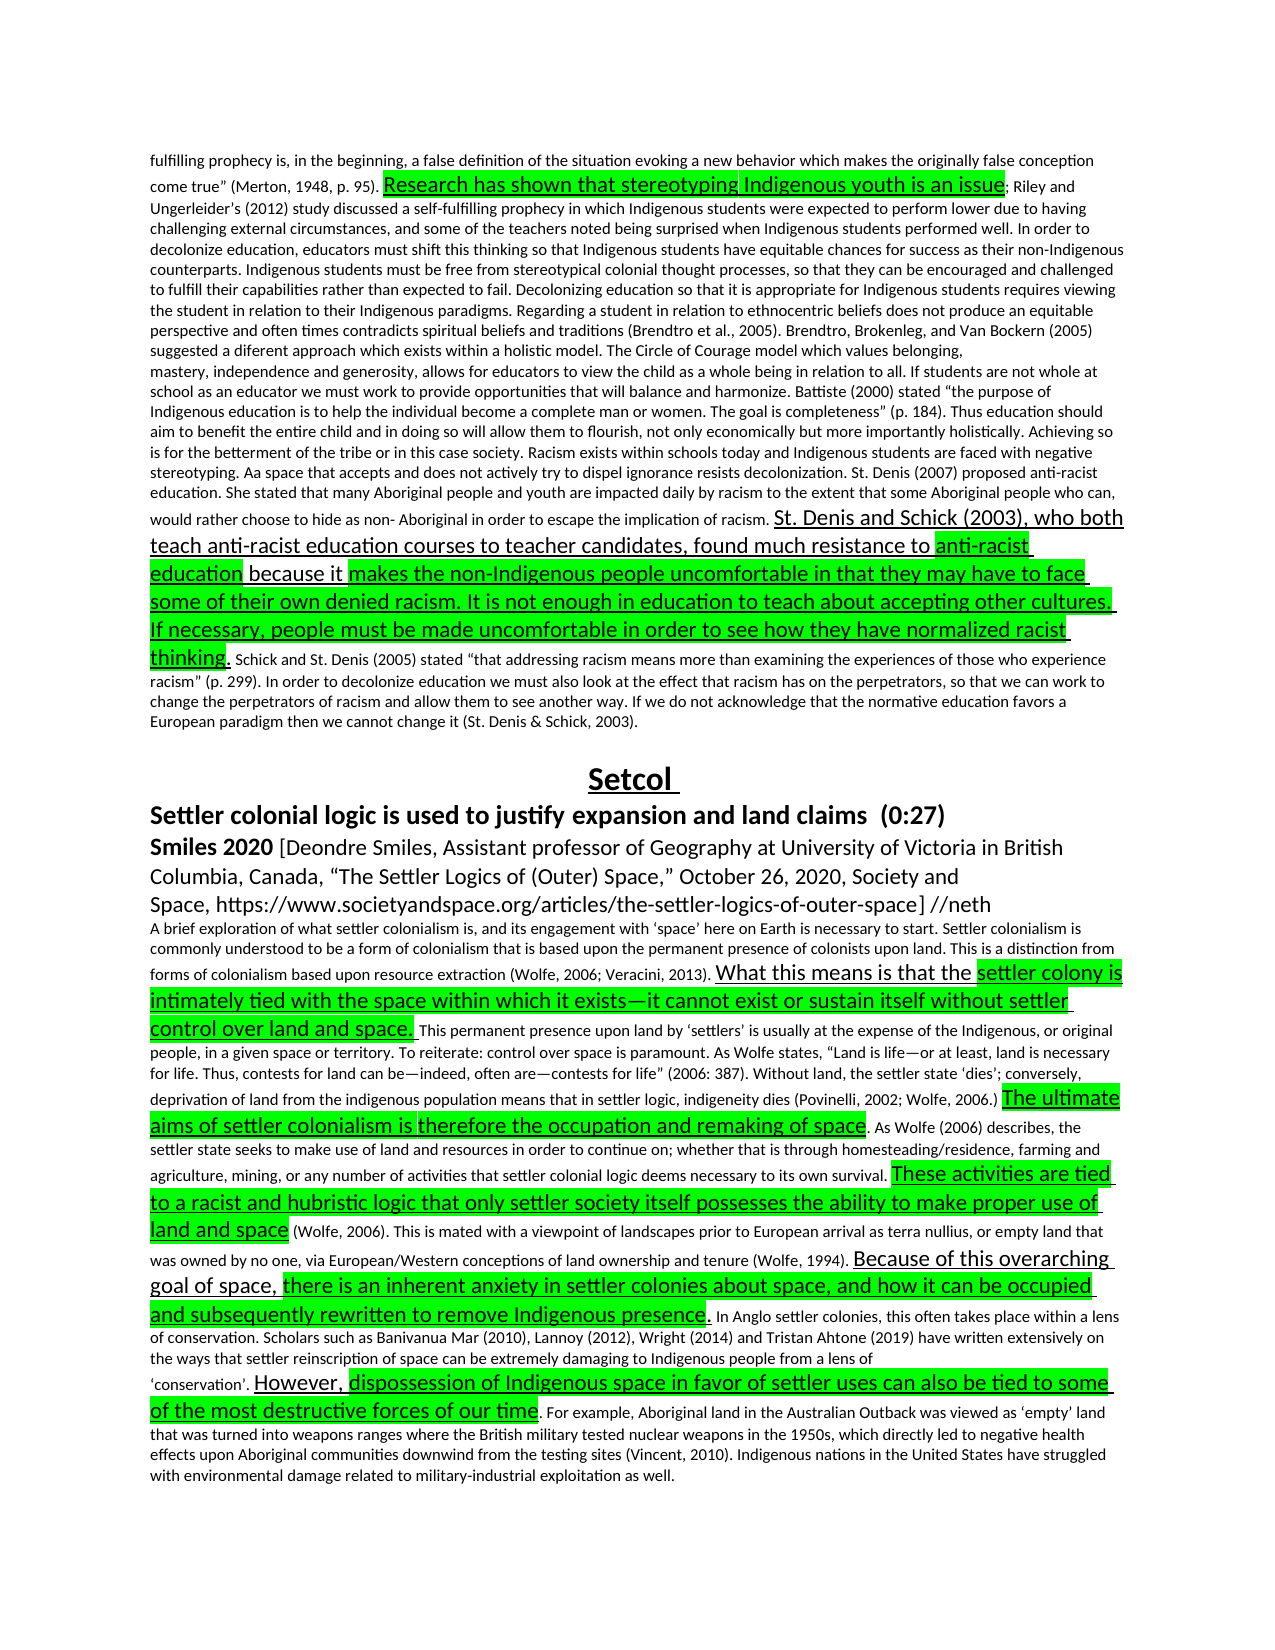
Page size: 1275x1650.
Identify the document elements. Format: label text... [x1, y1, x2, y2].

text Smiles 2020 [Deondre Smiles, Assistant professor of Geography at University of Victoria in British Columbia, Canada, “The Settler Logics of (Outer) Space,” October 26, 2020, Society and Space, https://www.societyandspace.org/articles/the-settler-logics-of-outer-space] //neth [150, 831, 1125, 918]
text Settler colonial logic is used to justify expansion and land claims (0:27) [150, 798, 1125, 831]
text Setcol [150, 758, 1125, 798]
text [150, 150, 1125, 732]
text A brief exploration of what settler colonialism is, and its engagement with ‘space’ here on Earth is necessary to start. Settler colonialism is commonly understood to be a form of colonialism that is based upon the permanent presence of colonists upon land. This is a distinction from forms of colonialism based upon resource extraction (Wolfe, 2006; Veracini, 2013). What this means is that the settler colony is intimately tied with the space within which it exists—it cannot exist or sustain itself without settler control over land and space. This permanent presence upon land by ‘settlers’ is usually at the expense of the Indigenous, or original people, in a given space or territory. To reiterate: control over space is paramount. As Wolfe states, “Land is life—or at least, land is necessary for life. Thus, contests for land can be—indeed, often are—contests for life” (2006: 387). Without land, the settler state ‘dies’; conversely, deprivation of land from the indigenous population means that in settler logic, indigeneity dies (Povinelli, 2002; Wolfe, 2006.) The ultimate aims of settler colonialism is therefore the occupation and remaking of space. As Wolfe (2006) describes, the settler state seeks to make use of land and resources in order to continue on; whether that is through homesteading/residence, farming and agriculture, mining, or any number of activities that settler colonial logic deems necessary to its own survival. These activities are tied to a racist and hubristic logic that only settler society itself possesses the ability to make proper use of land and space (Wolfe, 2006). This is mated with a viewpoint of landscapes prior to European arrival as terra nullius, or empty land that was owned by no one, via European/Western conceptions of land ownership and tenure (Wolfe, 1994). Because of this overarching goal of space, there is an inherent anxiety in settler colonies about space, and how it can be occupied and subsequently rewritten to remove Indigenous presence. In Anglo settler colonies, this often takes place within a lens of conservation. Scholars such as Banivanua Mar (2010), Lannoy (2012), Wright (2014) and Tristan Ahtone (2019) have written extensively on the ways that settler reinscription of space can be extremely damaging to Indigenous people from a lens of ‘conservation’. However, dispossession of Indigenous space in favor of settler uses can also be tied to some of the most destructive forces of our time. For example, Aboriginal land in the Australian Outback was viewed as ‘empty’ land that was turned into weapons ranges where the British military tested nuclear weapons in the 1950s, which directly led to negative health effects upon Aboriginal communities downwind from the testing sites (Vincent, 2010). Indigenous nations in the United States have struggled with environmental damage related to military-industrial exploitation as well. [150, 918, 1125, 1485]
